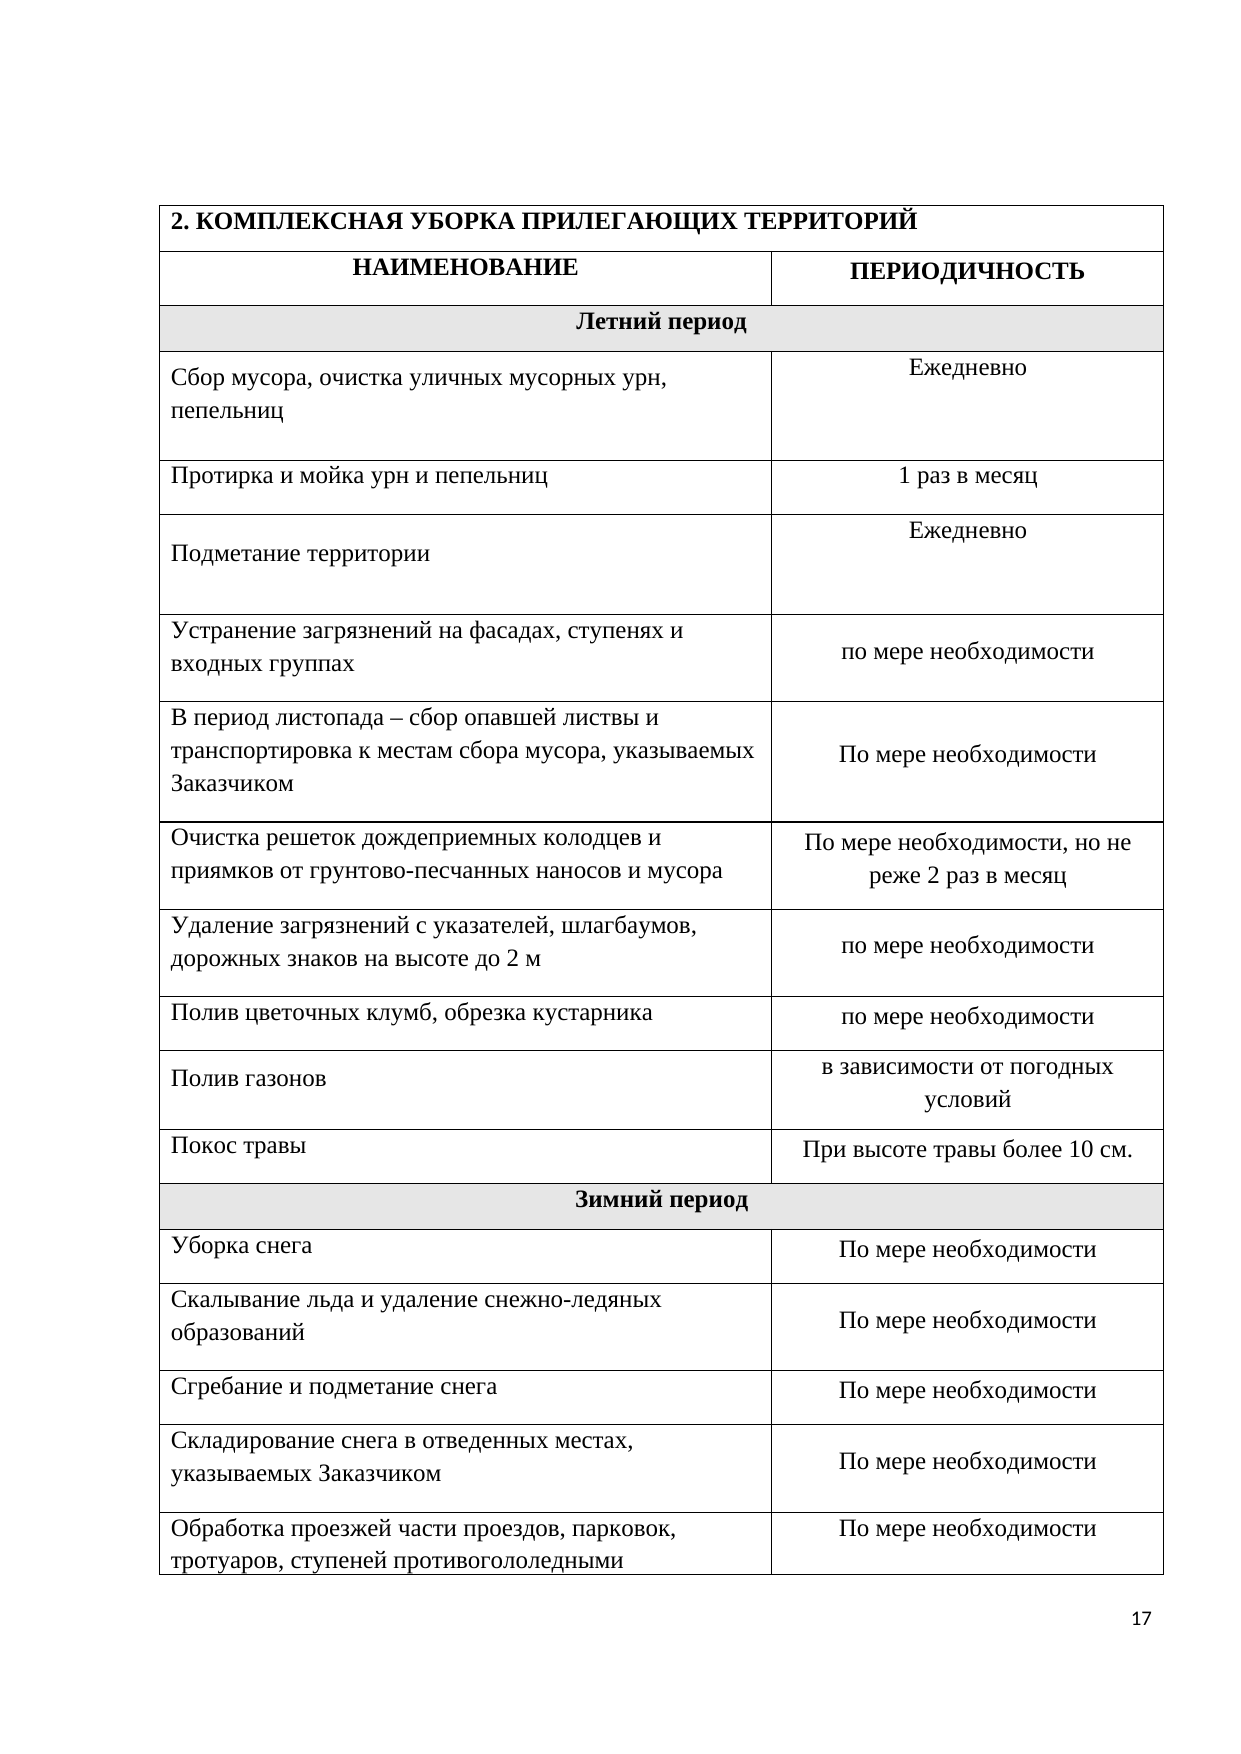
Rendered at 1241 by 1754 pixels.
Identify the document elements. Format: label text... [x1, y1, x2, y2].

table_cell по мере необходимости [772, 997, 1163, 1050]
table_cell По мере необходимости [772, 702, 1163, 821]
table_cell По мере необходимости [772, 1371, 1163, 1424]
table_cell по мере необходимости [772, 910, 1163, 996]
table_cell Удаление загрязнений с указателей, шлагбаумов, дорожных знаков на высоте до 2 м [160, 910, 771, 996]
table_header 2. КОМПЛЕКСНАЯ УБОРКА ПРИЛЕГАЮЩИХ ТЕРРИТОРИЙ [160, 206, 1163, 251]
table_cell Устранение загрязнений на фасадах, ступенях и входных группах [160, 615, 771, 701]
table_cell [772, 1513, 1163, 1574]
table_cell Полив цветочных клумб, обрезка кустарника [160, 997, 771, 1050]
table_cell 1 раз в месяц [772, 461, 1163, 514]
table_cell Уборка снега [160, 1230, 771, 1283]
table_cell Складирование снега в отведенных местах, указываемых Заказчиком [160, 1425, 771, 1512]
table_cell По мере необходимости [772, 1284, 1163, 1370]
table_cell Ежедневно [772, 352, 1163, 459]
table_cell По мере необходимости [772, 1425, 1163, 1512]
table_cell Протирка и мойка урн и пепельниц [160, 461, 771, 514]
table_cell ПЕРИОДИЧНОСТЬ [772, 252, 1163, 305]
table_cell Сгребание и подметание снега [160, 1371, 771, 1424]
table_cell Летний период [160, 306, 1163, 351]
table_cell При высоте травы более 10 см. [772, 1130, 1163, 1183]
table_cell в зависимости от погодных условий [772, 1051, 1163, 1129]
table_cell По мере необходимости, но не реже 2 раз в месяц [772, 823, 1163, 909]
table_cell Скалывание льда и удаление снежно-ледяных образований [160, 1284, 771, 1370]
table_cell По мере необходимости [772, 1230, 1163, 1283]
table_cell по мере необходимости [772, 615, 1163, 701]
table_cell В период листопада – сбор опавшей листвы и транспортировка к местам сбора мусора, указываемых Заказчиком [160, 702, 771, 821]
table_cell Покос травы [160, 1130, 771, 1183]
table_cell Сбор мусора, очистка уличных мусорных урн, пепельниц [160, 352, 771, 459]
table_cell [160, 1513, 771, 1574]
table_cell Подметание территории [160, 515, 771, 614]
table_cell Полив газонов [160, 1051, 771, 1129]
table_cell Зимний период [160, 1184, 1163, 1229]
table_cell Очистка решеток дождеприемных колодцев и приямков от грунтово-песчанных наносов и мусора [160, 823, 771, 909]
table_cell Ежедневно [772, 515, 1163, 614]
table_cell НАИМЕНОВАНИЕ [160, 252, 771, 305]
